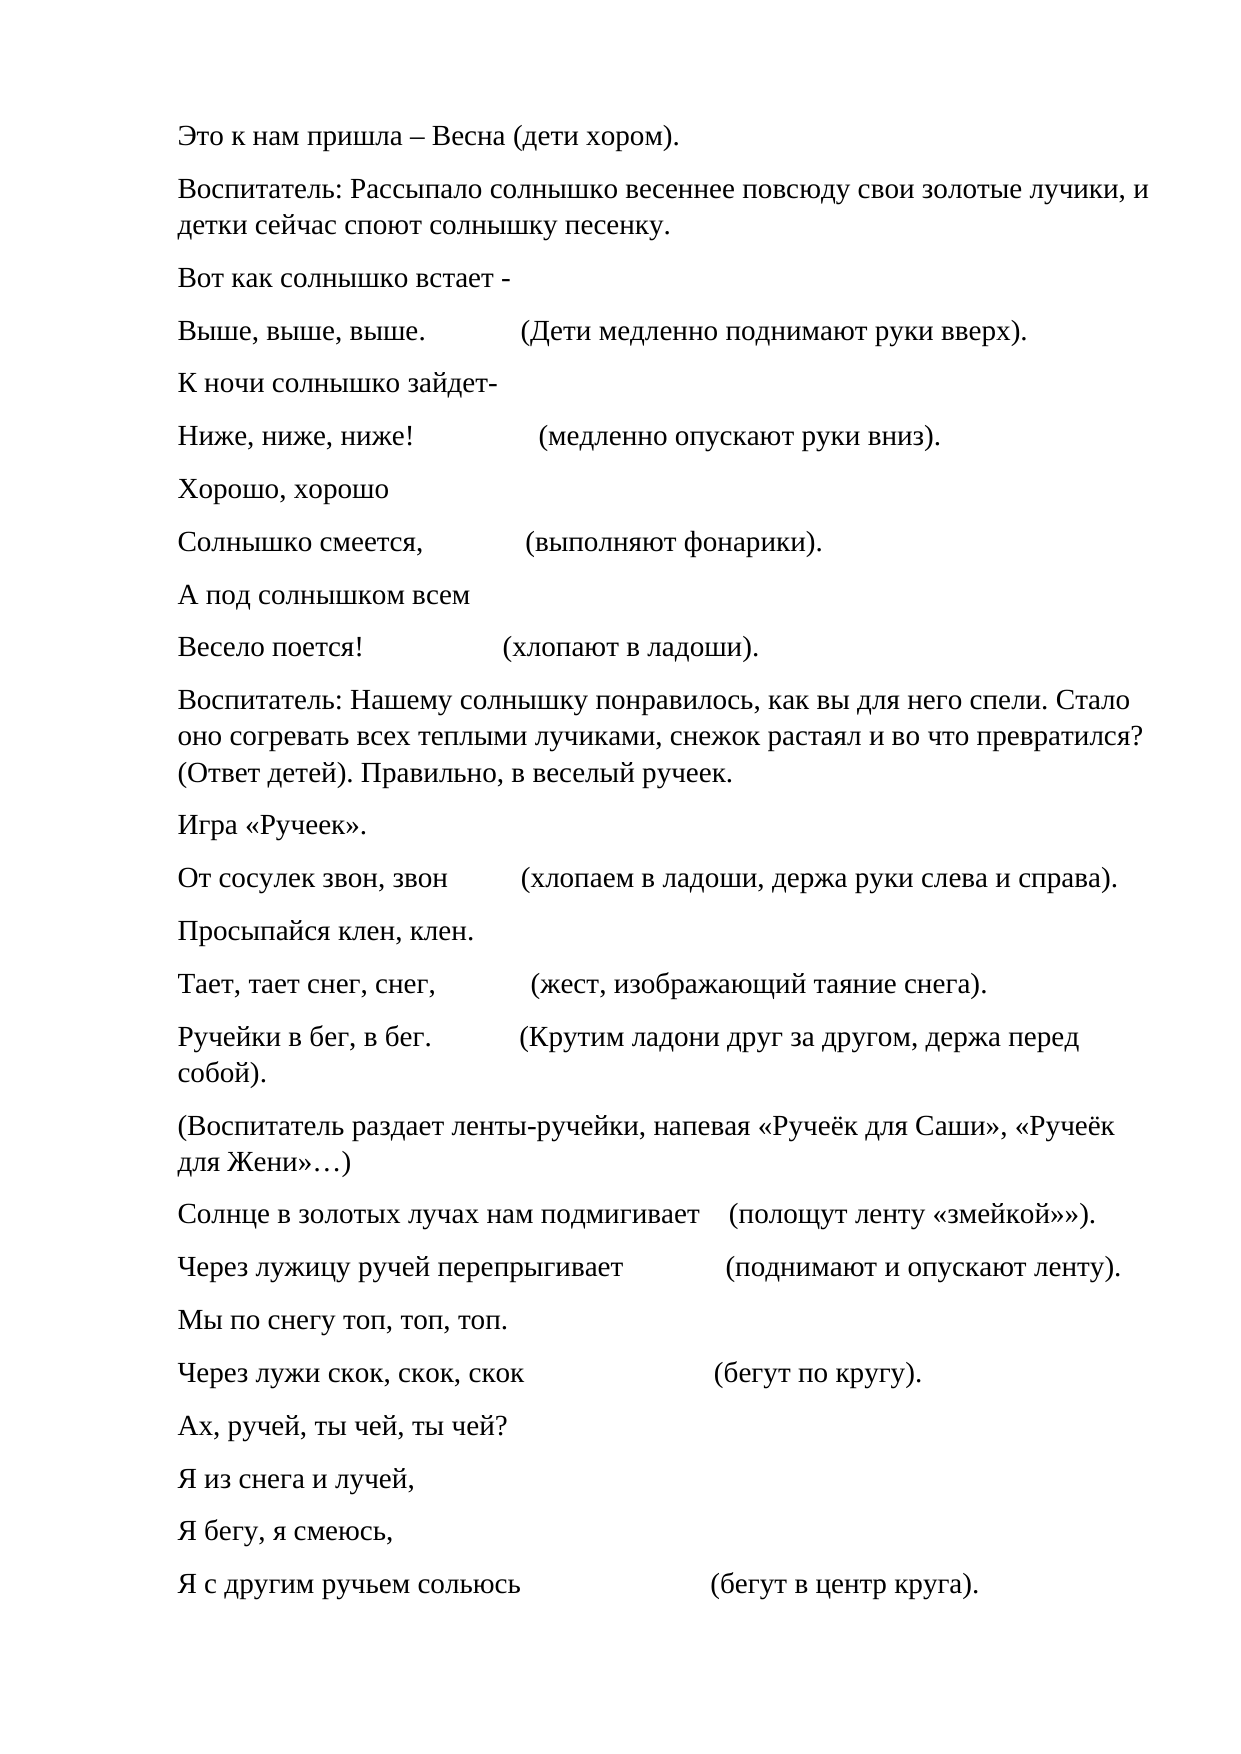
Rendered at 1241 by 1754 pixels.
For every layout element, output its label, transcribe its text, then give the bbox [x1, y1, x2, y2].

text Через лужицу ручей перепрыгивает (поднимают и опускают ленту). [177, 1249, 1152, 1283]
text Вот как солнышко встает - [177, 260, 1152, 293]
text Тает, тает снег, снег, (жест, изображающий таяние снега). [177, 966, 1152, 999]
text Хорошо, хорошо [177, 471, 1152, 505]
text Ах, ручей, ты чей, ты чей? [177, 1408, 1152, 1441]
text Игра «Ручеек». [177, 807, 1152, 841]
text Я с другим ручьем сольюсь (бегут в центр круга). [177, 1566, 1152, 1600]
text Это к нам пришла – Весна (дети хором). [177, 118, 1152, 152]
text А под солнышком всем [177, 577, 1152, 610]
text Солнце в золотых лучах нам подмигивает (полощут ленту «змейкой»»). [177, 1197, 1152, 1230]
text Я бегу, я смеюсь, [177, 1513, 1152, 1547]
text Через лужи скок, скок, скок (бегут по кругу). [177, 1355, 1152, 1389]
text Я из снега и лучей, [177, 1461, 1152, 1494]
text Солнышко смеется, (выполняют фонарики). [177, 524, 1152, 557]
text Просыпайся клен, клен. [177, 913, 1152, 947]
text К ночи солнышко зайдет- [177, 366, 1152, 399]
text Весело поется! (хлопают в ладоши). [177, 629, 1152, 663]
text Ниже, ниже, ниже! (медленно опускают руки вниз). [177, 418, 1152, 452]
text Воспитатель: Рассыпало солнышко весеннее повсюду свои золотые лучики, и детки сейчас споют солнышку песенку. [177, 171, 1152, 241]
text (Воспитатель раздает ленты-ручейки, напевая «Ручеёк для Саши», «Ручеёк для Жени»…) [177, 1108, 1152, 1177]
text Ручейки в бег, в бег. (Крутим ладони друг за другом, держа перед собой). [177, 1019, 1152, 1088]
text От сосулек звон, звон (хлопаем в ладоши, держа руки слева и справа). [177, 860, 1152, 894]
text Воспитатель: Нашему солнышку понравилось, как вы для него спели. Стало оно согревать всех теплыми лучиками, снежок растаял и во что превратился? (Ответ детей). Правильно, в веселый ручеек. [177, 682, 1152, 788]
text Мы по снегу топ, топ, топ. [177, 1302, 1152, 1336]
text Выше, выше, выше. (Дети медленно поднимают руки вверх). [177, 313, 1152, 346]
